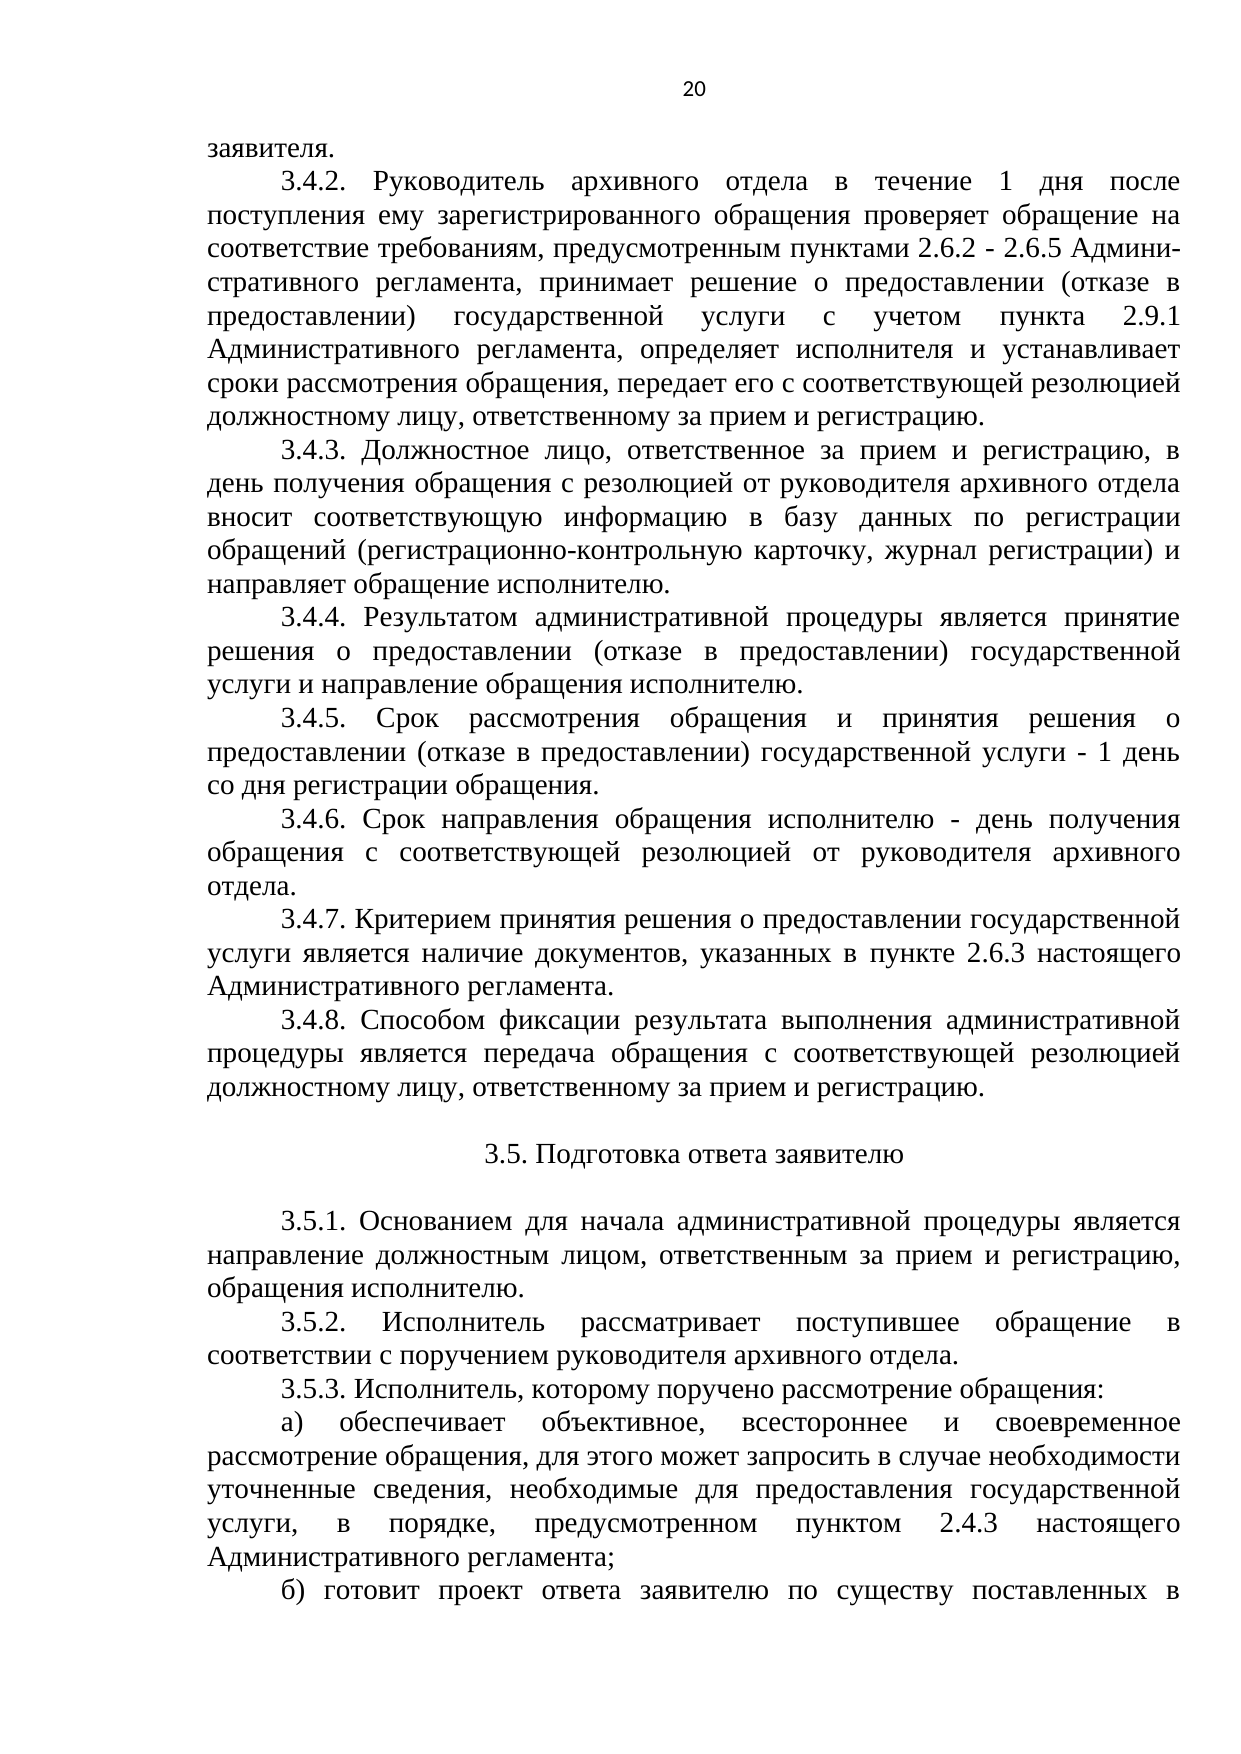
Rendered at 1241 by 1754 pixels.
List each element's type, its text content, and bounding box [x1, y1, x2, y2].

text 3.4.7. Критерием принятия решения о предоставлении государственной услуги является наличие документов, указанных в пункте 2.6.3 настоящего Административного регламента. [207, 901, 1181, 1002]
text 3.4.4. Результатом административной процедуры является принятие решения о предоставлении (отказе в предоставлении) государственной услуги и направление обращения исполнителю. [207, 599, 1181, 700]
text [207, 1572, 1181, 1606]
text 3.4.6. Срок направления обращения исполнителю - день получения обращения с соответствующей резолюцией от руководителя архивного отдела. [207, 801, 1181, 901]
text 3.4.5. Срок рассмотрения обращения и принятия решения о предоставлении (отказе в предоставлении) государственной услуги - 1 день со дня регистрации обращения. [207, 700, 1181, 801]
text а) обеспечивает объективное, всестороннее и своевременное рассмотрение обращения, для этого может запросить в случае необходимости уточненные сведения, необходимые для предоставления государственной услуги, в порядке, предусмотренном пунктом 2.4.3 настоящего Административного регламента; [207, 1404, 1181, 1572]
text 3.5.1. Основанием для начала административной процедуры является направление должностным лицом, ответственным за прием и регистрацию, обращения исполнителю. [207, 1203, 1181, 1304]
text 3.4.2. Руководитель архивного отдела в течение 1 дня после поступления ему зарегистрированного обращения проверяет обращение на соответствие требованиям, предусмотренным пунктами 2.6.2 - 2.6.5 Админи-стративного регламента, принимает решение о предоставлении (отказе в предоставлении) государственной услуги с учетом пункта 2.9.1 Административного регламента, определяет исполнителя и устанавливает сроки рассмотрения обращения, передает его с соответствующей резолюцией должностному лицу, ответственному за прием и регистрацию. [207, 163, 1181, 432]
text 3.4.8. Способом фиксации результата выполнения административной процедуры является передача обращения с соответствующей резолюцией должностному лицу, ответственному за прием и регистрацию. [207, 1002, 1181, 1103]
text 3.5.3. Исполнитель, которому поручено рассмотрение обращения: [207, 1371, 1181, 1404]
text 3.4.3. Должностное лицо, ответственное за прием и регистрацию, в день получения обращения с резолюцией от руководителя архивного отдела вносит соответствующую информацию в базу данных по регистрации обращений (регистрационно-контрольную карточку, журнал регистрации) и направляет обращение исполнителю. [207, 432, 1181, 599]
text 3.5.2. Исполнитель рассматривает поступившее обращение в соответствии с поручением руководителя архивного отдела. [207, 1304, 1181, 1371]
title 3.5. Подготовка ответа заявителю [207, 1136, 1181, 1170]
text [207, 130, 1181, 163]
